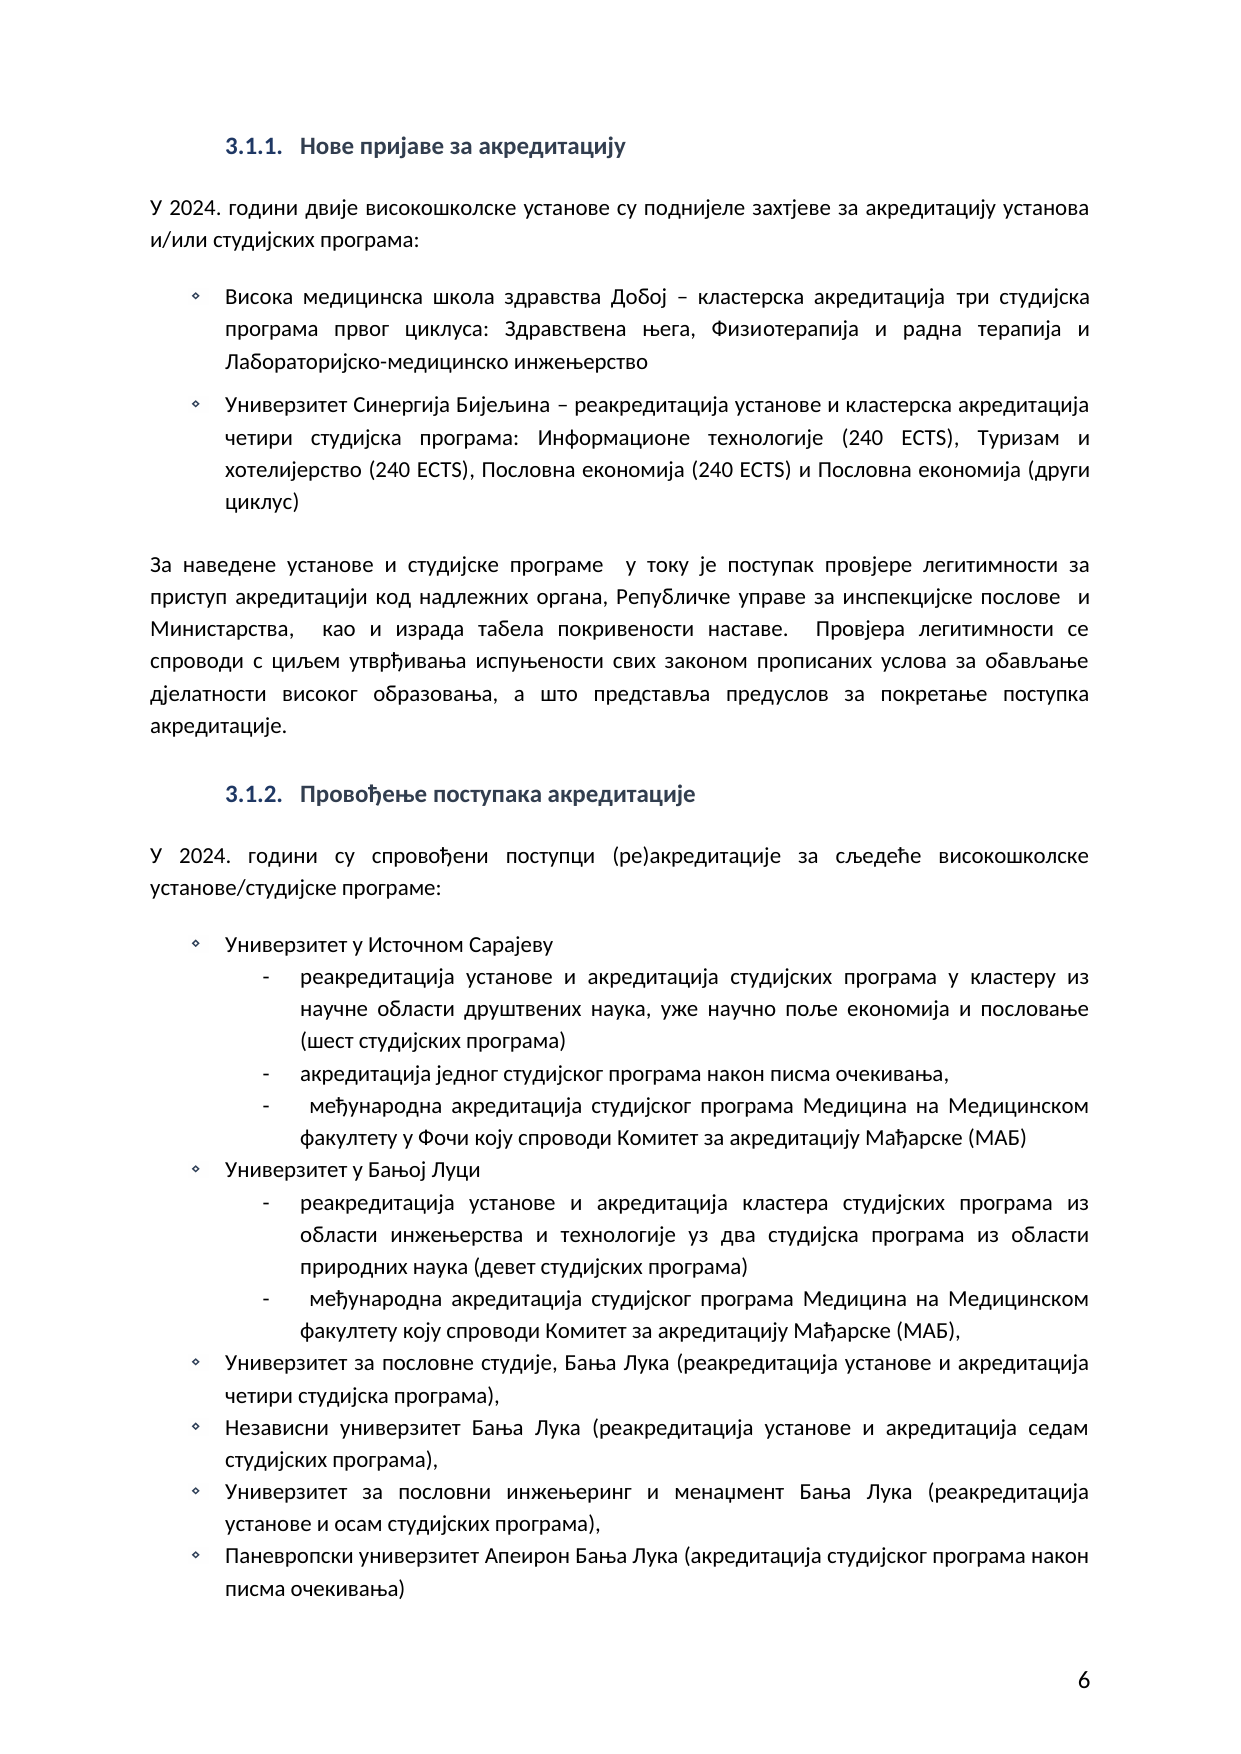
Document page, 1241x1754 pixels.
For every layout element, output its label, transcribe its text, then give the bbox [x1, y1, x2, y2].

picture [188, 935, 209, 953]
list међународна акредитација студијског програма Медицина на Медицинском факултету коју спроводи Комитет за акредитацију Мађарске (МАБ), [262, 1284, 1090, 1344]
list Универзитет у Источном Сарајеву [187, 930, 1090, 958]
list Универзитет у Бањој Луци [187, 1155, 1090, 1183]
list акредитација једног студијског програма након писма очекивања, [262, 1059, 1090, 1087]
picture [188, 1161, 209, 1178]
picture [188, 1354, 209, 1371]
list Нове пријаве за акредитацију [225, 130, 1090, 161]
list Универзитет Синергија Бијељина – реакредитација установе и кластерска акредитација четири студијска програма: Информационе технологије (240 ECTS), Туризам и хотелијерство (240 ECTS), Пословна економија (240 ECTS) и Пословна економија (други циклус) [187, 391, 1090, 515]
picture [188, 1483, 209, 1500]
list Универзитет за пословне студије, Бања Лука (реакредитација установе и акредитација четири студијска програма), [187, 1348, 1090, 1409]
text За наведене установе и студијске програме у току је поступак провјере легитимности за приступ акредитацији код надлежних органа, Републичке управе за инспекцијске послове и Министарства, као и израда табела покривености наставе. Провјера легитимности се спроводи с циљем утврђивања испуњености свих законом прописаних услова за обављање дјелатности високог образовања, а што представља предуслов за покретање поступка акредитације. [150, 550, 1090, 739]
picture [188, 1547, 209, 1564]
picture [188, 396, 209, 413]
list Паневропски универзитет Апеирон Бања Лука (акредитација студијског програма након писма очекивања) [187, 1542, 1090, 1602]
picture [188, 288, 209, 305]
list реакредитација установе и акредитација кластера студијских програма из области инжењерства и технологије уз два студијска програма из области природних наука (девет студијских програма) [262, 1188, 1090, 1280]
list Провођење поступака акредитације [225, 778, 1090, 808]
list Висока медицинска школа здравства Добој – кластерска акредитација три студијска програма првог циклуса: Здравствена њега, Физиoтерапија и радна терапија и Лабораторијско-медицинско инжењерство [187, 282, 1090, 375]
text У 2024. години су спровођени поступци (ре)акредитације за сљедеће високошколске установе/студијске програме: [150, 841, 1090, 901]
list међународна акредитација студијског програма Медицина на Медицинском факултету у Фочи коју спроводи Комитет за акредитацију Мађарске (МАБ) [262, 1091, 1090, 1151]
list Независни универзитет Бања Лука (реакредитација установе и акредитација седам студијских програма), [187, 1413, 1090, 1473]
list реакредитација установе и акредитација студијских програма у кластеру из научне области друштвених наука, уже научно поље економија и пословање (шест студијских програма) [262, 962, 1090, 1055]
list Универзитет за пословни инжењеринг и менаџмент Бања Лука (реакредитација установе и осам студијских програма), [187, 1477, 1090, 1537]
text У 2024. години двије високошколске установе су поднијеле захтјеве за акредитацију установа и/или студијских програма: [150, 193, 1090, 253]
picture [188, 1418, 209, 1436]
